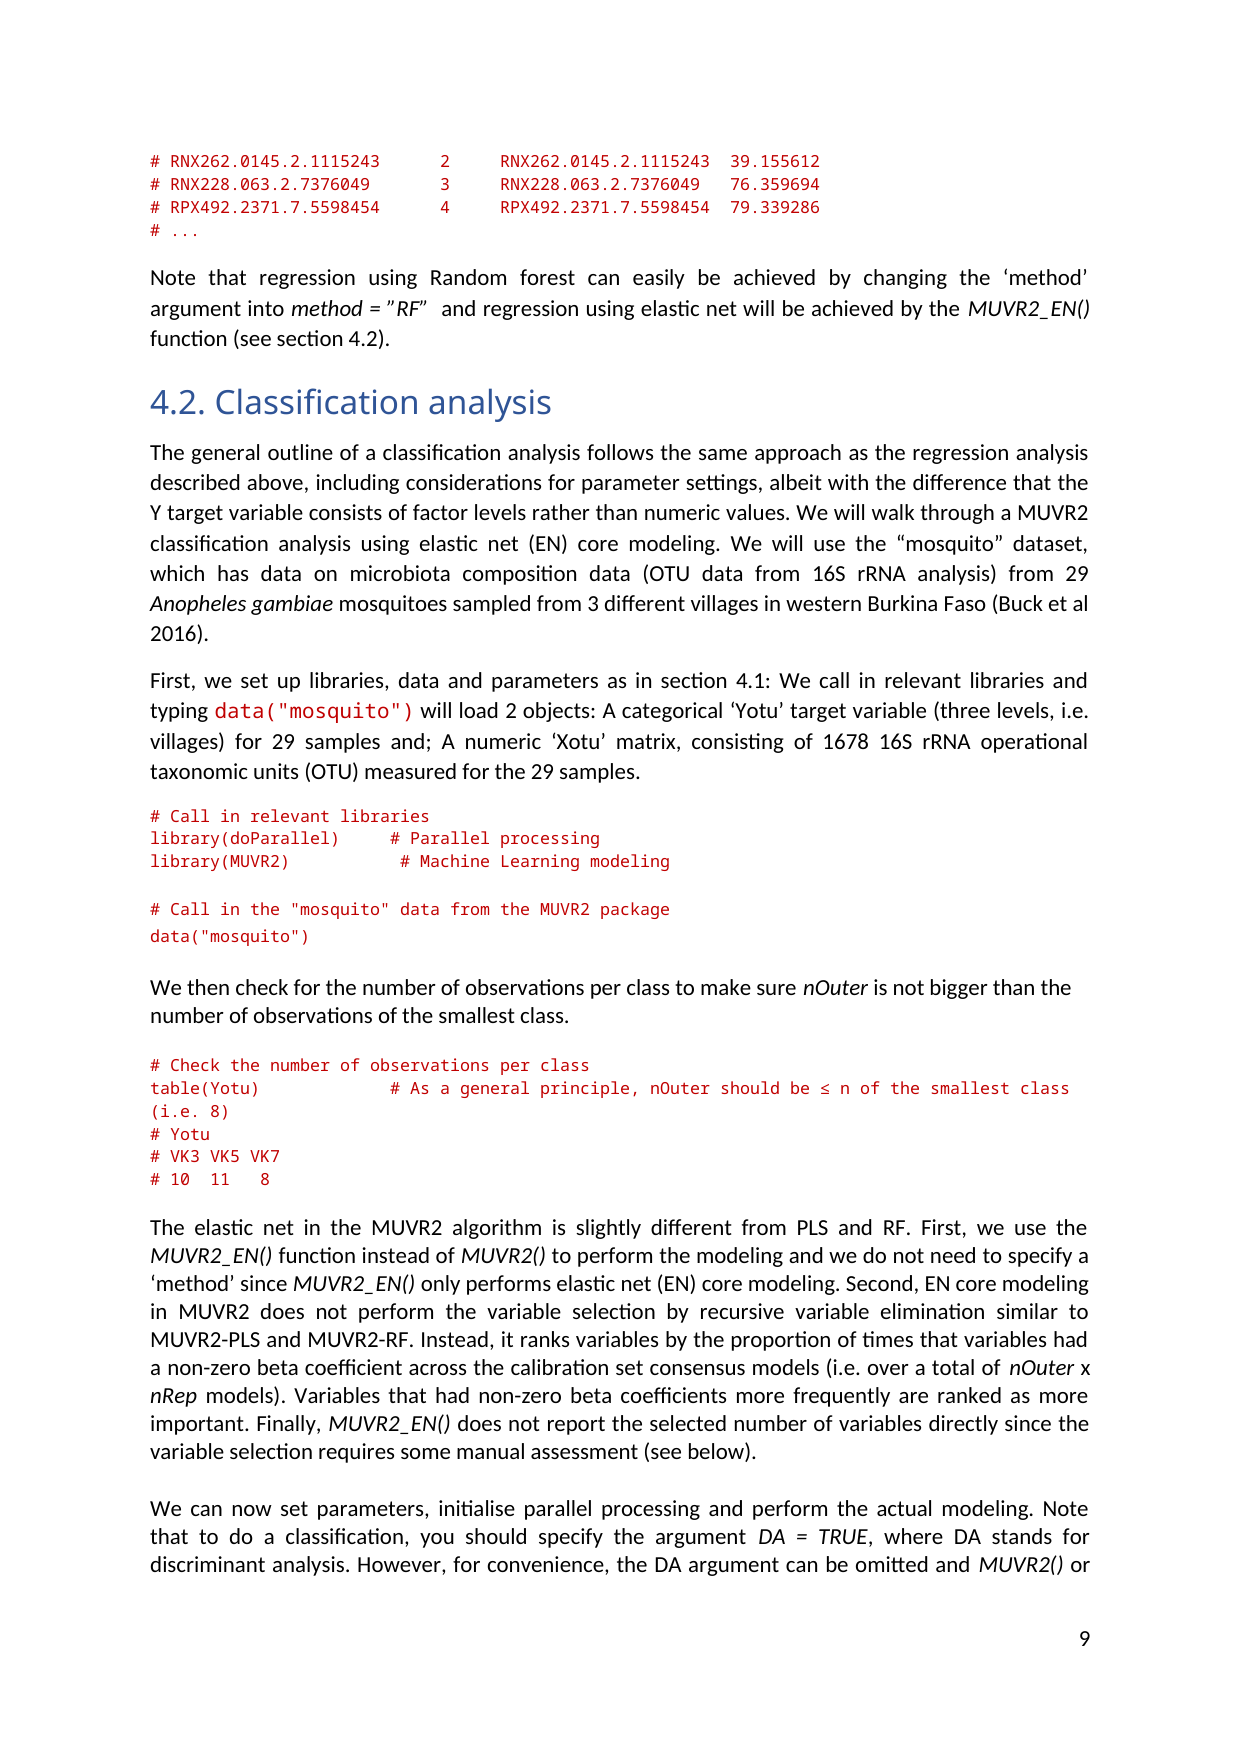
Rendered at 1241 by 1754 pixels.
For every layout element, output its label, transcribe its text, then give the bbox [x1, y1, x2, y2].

text We then check for the number of observations per class to make sure nOuter is not bigger than the number of observations of the smallest class. [150, 973, 1090, 1029]
text # Call in relevant libraries library(doParallel) # Parallel processing library(MUVR2) # Machine Learning modeling [150, 804, 1090, 872]
text # Yotu [150, 1122, 1090, 1145]
text # RNX262.0145.2.1115243 2 RNX262.0145.2.1115243 39.155612 [150, 150, 1090, 173]
text The general outline of a classification analysis follows the same approach as the regression analysis described above, including considerations for parameter settings, albeit with the difference that the Y target variable consists of factor levels rather than numeric values. We will walk through a MUVR2 classification analysis using elastic net (EN) core modeling. We will use the “mosquito” dataset, which has data on microbiota composition data (OTU data from 16S rRNA analysis) from 29 Anopheles gambiae mosquitoes sampled from 3 different villages in western Burkina Faso (Buck et al 2016). [150, 438, 1090, 647]
text # VK3 VK5 VK7 [150, 1145, 1090, 1168]
text First, we set up libraries, data and parameters as in section 4.1: We call in relevant libraries and typing data("mosquito") will load 2 objects: A categorical ‘Yotu’ target variable (three levels, i.e. villages) for 29 samples and; A numeric ‘Xotu’ matrix, consisting of 1678 16S rRNA operational taxonomic units (OTU) measured for the 29 samples. [150, 666, 1090, 785]
text # 10 11 8 [150, 1168, 1090, 1190]
text # Check the number of observations per class table(Yotu) # As a general principle, nOuter should be ≤ n of the smallest class (i.e. 8) [150, 1054, 1090, 1122]
text # RNX228.063.2.7376049 3 RNX228.063.2.7376049 76.359694 [150, 173, 1090, 195]
text Note that regression using Random forest can easily be achieved by changing the ‘method’ argument into method = ”RF” and regression using elastic net will be achieved by the MUVR2_EN() function (see section 4.2). [150, 263, 1090, 352]
subtitle 4.2. Classification analysis [150, 379, 1090, 424]
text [150, 1494, 1090, 1578]
text # Call in the "mosquito" data from the MUVR2 package data("mosquito") [150, 897, 1090, 948]
text # RPX492.2371.7.5598454 4 RPX492.2371.7.5598454 79.339286 [150, 195, 1090, 218]
text The elastic net in the MUVR2 algorithm is slightly different from PLS and RF. First, we use the MUVR2_EN() function instead of MUVR2() to perform the modeling and we do not need to specify a ‘method’ since MUVR2_EN() only performs elastic net (EN) core modeling. Second, EN core modeling in MUVR2 does not perform the variable selection by recursive variable elimination similar to MUVR2-PLS and MUVR2-RF. Instead, it ranks variables by the proportion of times that variables had a non-zero beta coefficient across the calibration set consensus models (i.e. over a total of nOuter x nRep models). Variables that had non-zero beta coefficients more frequently are ranked as more important. Finally, MUVR2_EN() does not report the selected number of variables directly since the variable selection requires some manual assessment (see below). [150, 1213, 1090, 1465]
text # ... [150, 218, 1090, 241]
